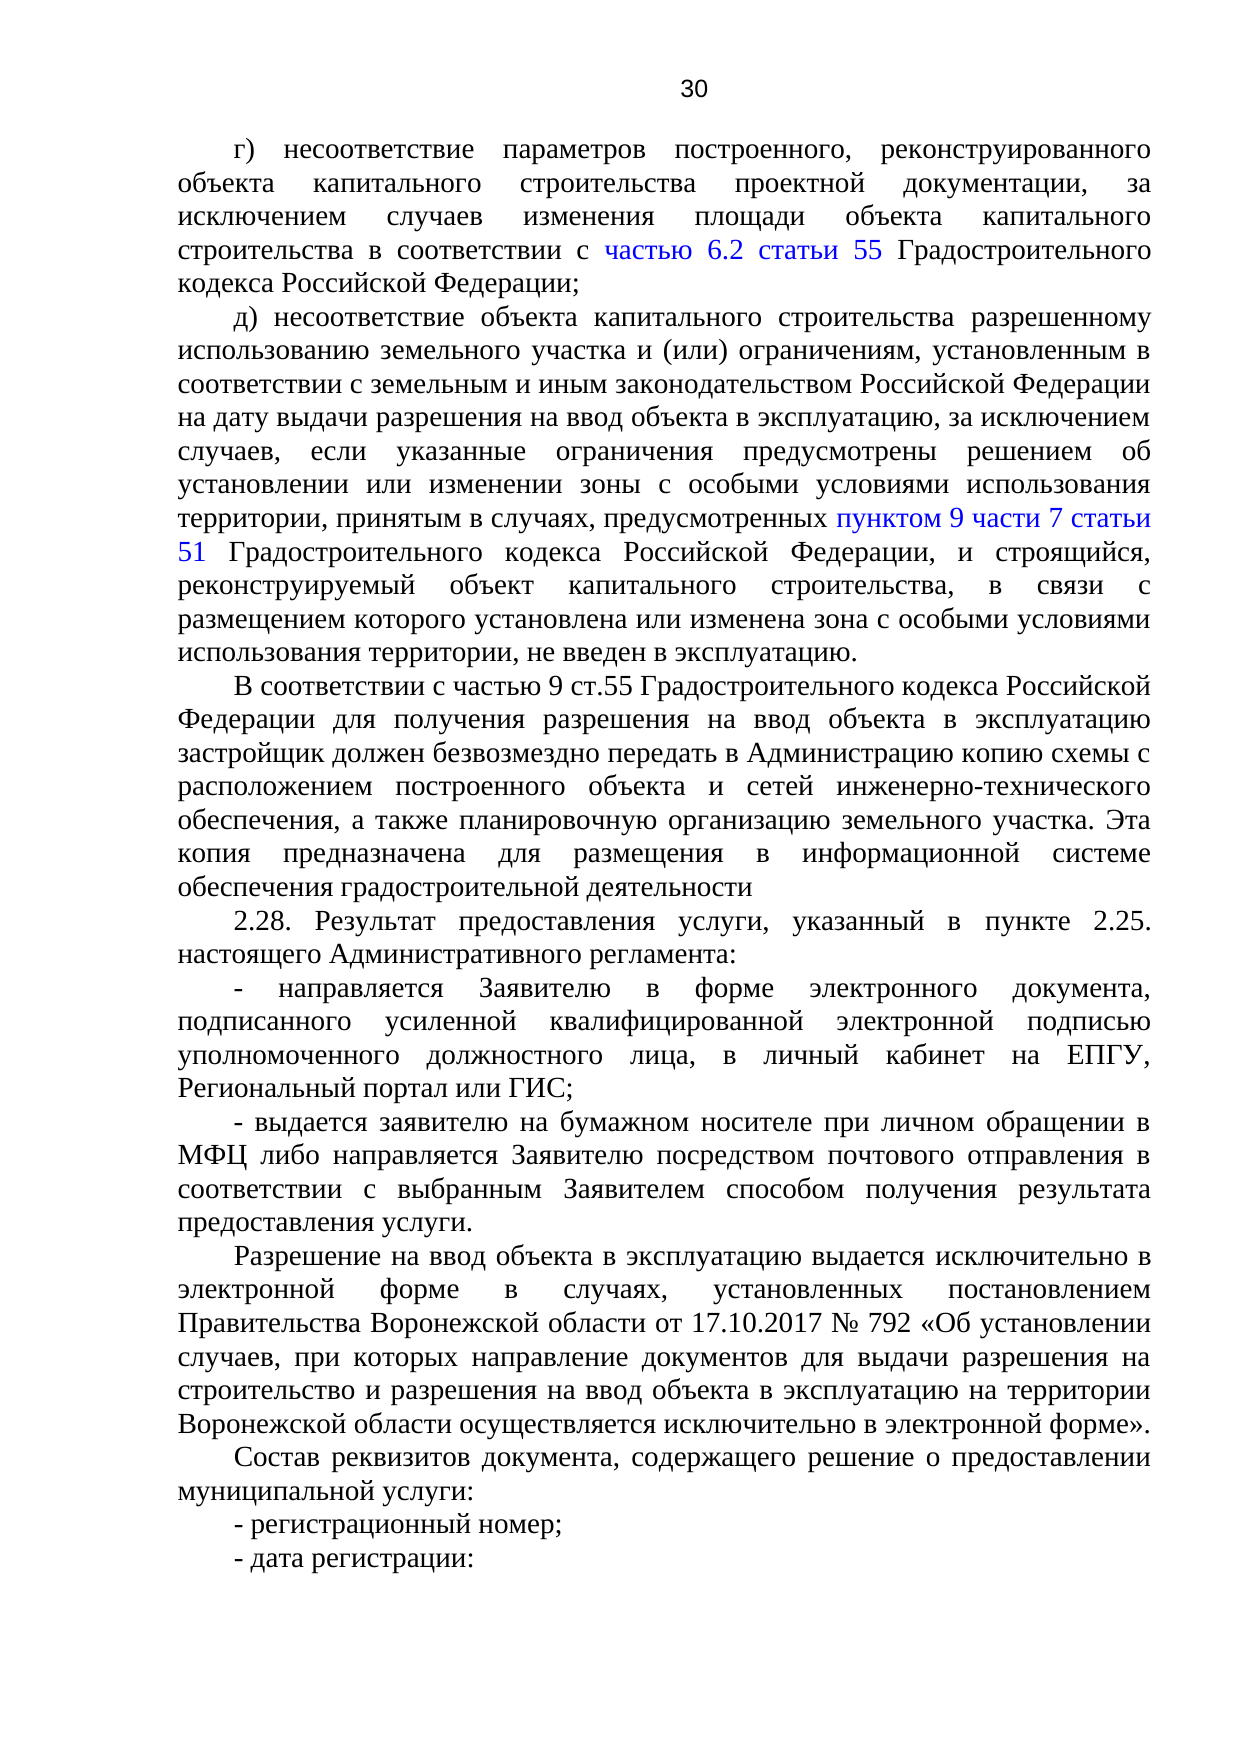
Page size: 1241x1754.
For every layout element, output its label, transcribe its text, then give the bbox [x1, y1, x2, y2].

text 2.28. Результат предоставления услуги, указанный в пункте 2.25. настоящего Административного регламента: [177, 903, 1152, 970]
text - дата регистрации: [177, 1540, 1152, 1573]
text Состав реквизитов документа, содержащего решение о предоставлении муниципальной услуги: [177, 1439, 1152, 1506]
text - выдается заявителю на бумажном носителе при личном обращении в МФЦ либо направляется Заявителю посредством почтового отправления в соответствии с выбранным Заявителем способом получения результата предоставления услуги. [177, 1104, 1152, 1238]
text д) несоответствие объекта капитального строительства разрешенному использованию земельного участка и (или) ограничениям, установленным в соответствии с земельным и иным законодательством Российской Федерации на дату выдачи разрешения на ввод объекта в эксплуатацию, за исключением случаев, если указанные ограничения предусмотрены решением об установлении или изменении зоны с особыми условиями использования территории, принятым в случаях, предусмотренных пунктом 9 части 7 статьи 51 Градостроительного кодекса Российской Федерации, и строящийся, реконструируемый объект капитального строительства, в связи с размещением которого установлена или изменена зона с особыми условиями использования территории, не введен в эксплуатацию. [177, 299, 1152, 668]
text Разрешение на ввод объекта в эксплуатацию выдается исключительно в электронной форме в случаях, установленных постановлением Правительства Воронежской области от 17.10.2017 № 792 «Об установлении случаев, при которых направление документов для выдачи разрешения на строительство и разрешения на ввод объекта в эксплуатацию на территории Воронежской области осуществляется исключительно в электронной форме». [177, 1238, 1152, 1439]
text - направляется Заявителю в форме электронного документа, подписанного усиленной квалифицированной электронной подписью уполномоченного должностного лица, в личный кабинет на ЕПГУ, Региональный портал или ГИС; [177, 970, 1152, 1104]
text В соответствии с частью 9 ст.55 Градостроительного кодекса Российской Федерации для получения разрешения на ввод объекта в эксплуатацию застройщик должен безвозмездно передать в Администрацию копию схемы с расположением построенного объекта и сетей инженерно-технического обеспечения, а также планировочную организацию земельного участка. Эта копия предназначена для размещения в информационной системе обеспечения градостроительной деятельности [177, 668, 1152, 903]
text г) несоответствие параметров построенного, реконструированного объекта капитального строительства проектной документации, за исключением случаев изменения площади объекта капитального строительства в соответствии с частью 6.2 статьи 55 Градостроительного кодекса Российской Федерации; [177, 131, 1152, 299]
text - регистрационный номер; [177, 1506, 1152, 1540]
